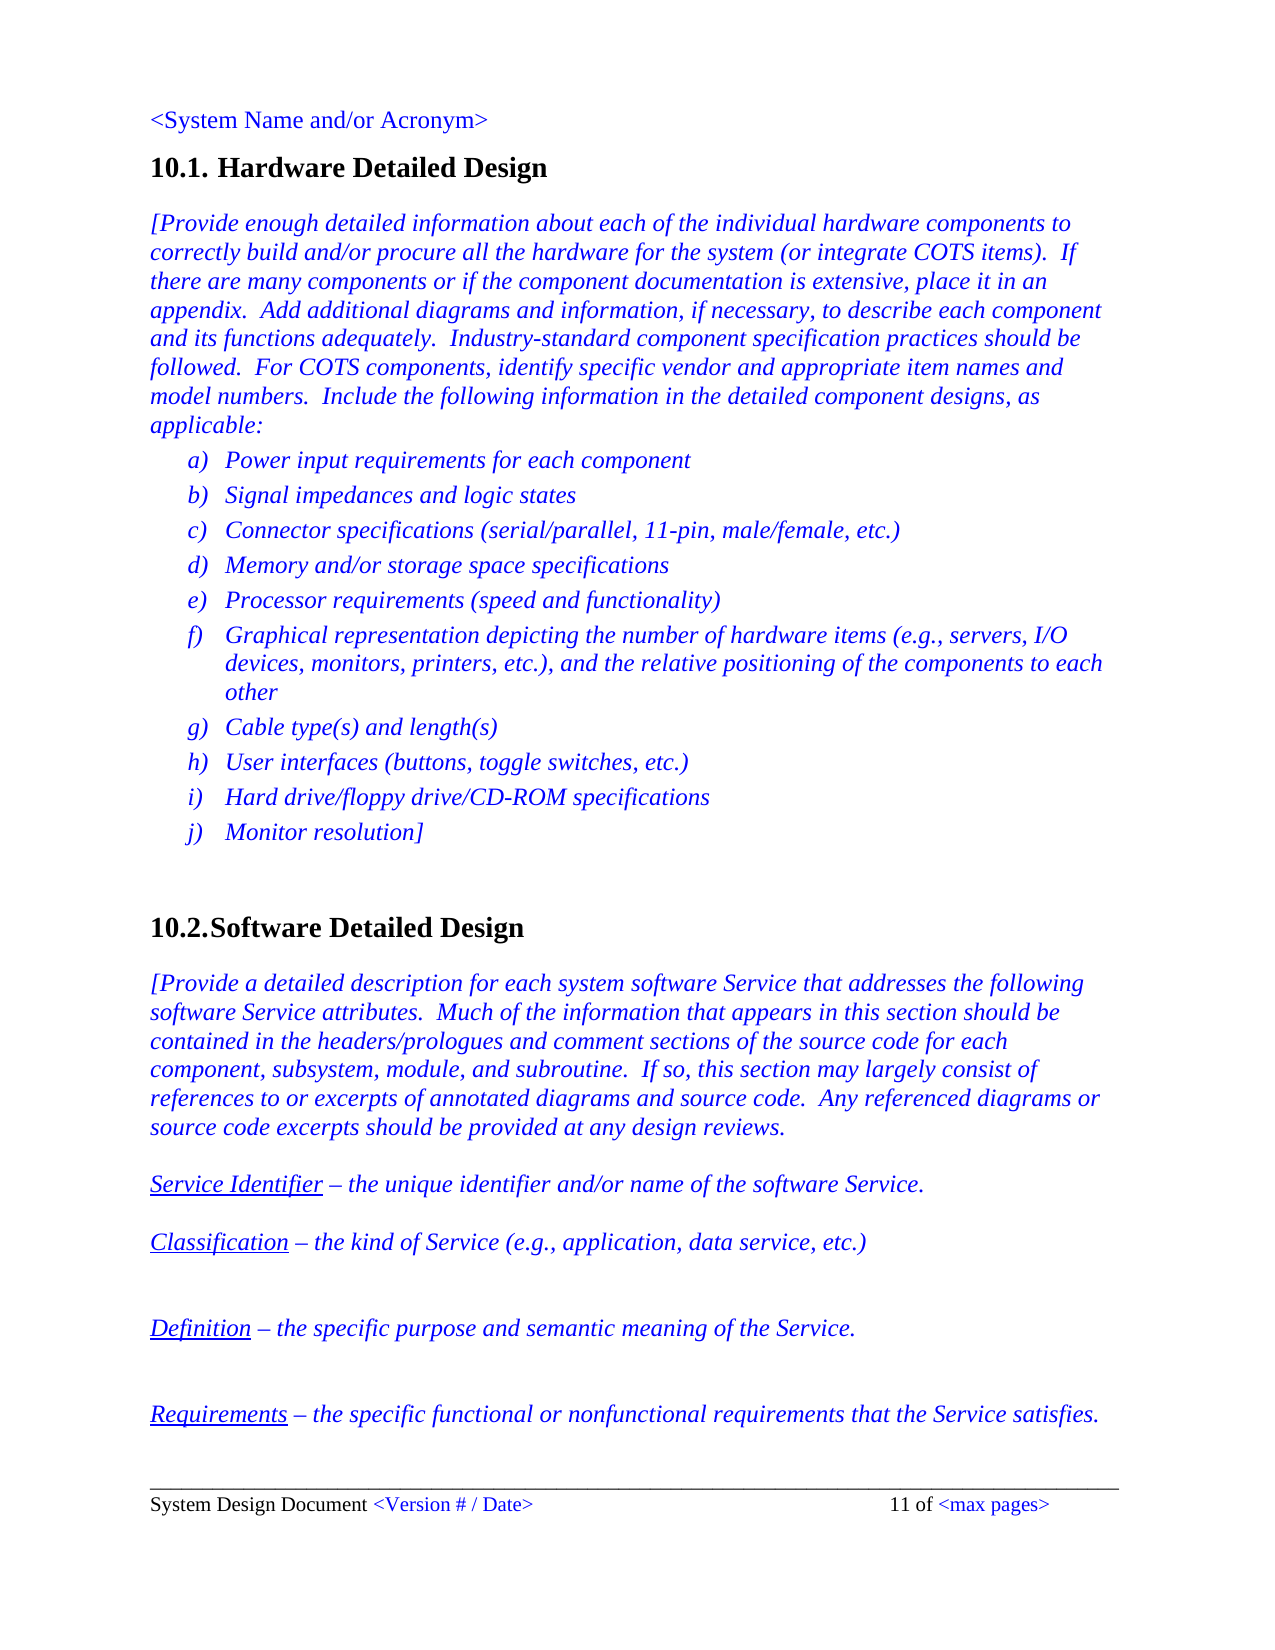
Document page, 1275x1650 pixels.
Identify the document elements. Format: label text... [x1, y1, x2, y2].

text [Provide enough detailed information about each of the individual hardware components to correctly build and/or procure all the hardware for the system (or integrate COTS items). If there are many components or if the component documentation is extensive, place it in an appendix. Add additional diagrams and information, if necessary, to describe each component and its functions adequately. Industry-standard component specification practices should be followed. For COTS components, identify specific vendor and appropriate item names and model numbers. Include the following information in the detailed component designs, as applicable: [150, 208, 1125, 438]
list Connector specifications (serial/parallel, 11-pin, male/female, etc.) [187, 515, 1125, 543]
text Definition – the specific purpose and semantic meaning of the Service. [150, 1313, 1125, 1342]
list Cable type(s) and length(s) [187, 712, 1125, 741]
text Classification – the kind of Service (e.g., application, data service, etc.) [150, 1227, 1125, 1256]
text Service Identifier – the unique identifier and/or name of the software Service. [150, 1169, 1125, 1198]
text [Provide a detailed description for each system software Service that addresses the following software Service attributes. Much of the information that appears in this section should be contained in the headers/prologues and comment sections of the source code for each component, subsystem, module, and subroutine. If so, this section may largely consist of references to or excerpts of annotated diagrams and source code. Any referenced diagrams or source code excerpts should be provided at any design reviews. [150, 968, 1125, 1141]
list Power input requirements for each component [187, 445, 1125, 473]
text Requirements – the specific functional or nonfunctional requirements that the Service satisfies. [150, 1399, 1125, 1428]
list Processor requirements (speed and functionality) [187, 585, 1125, 613]
list Memory and/or storage space specifications [187, 550, 1125, 578]
list Monitor resolution] [187, 817, 1125, 846]
subtitle Software Detailed Design [150, 910, 1125, 943]
list Signal impedances and logic states [187, 480, 1125, 508]
list Graphical representation depicting the number of hardware items (e.g., servers, I/O devices, monitors, printers, etc.), and the relative positioning of the components to each other [187, 620, 1125, 706]
list Hard drive/floppy drive/CD-ROM specifications [187, 782, 1125, 811]
list User interfaces (buttons, toggle switches, etc.) [187, 747, 1125, 776]
subtitle Hardware Detailed Design [150, 150, 1125, 183]
